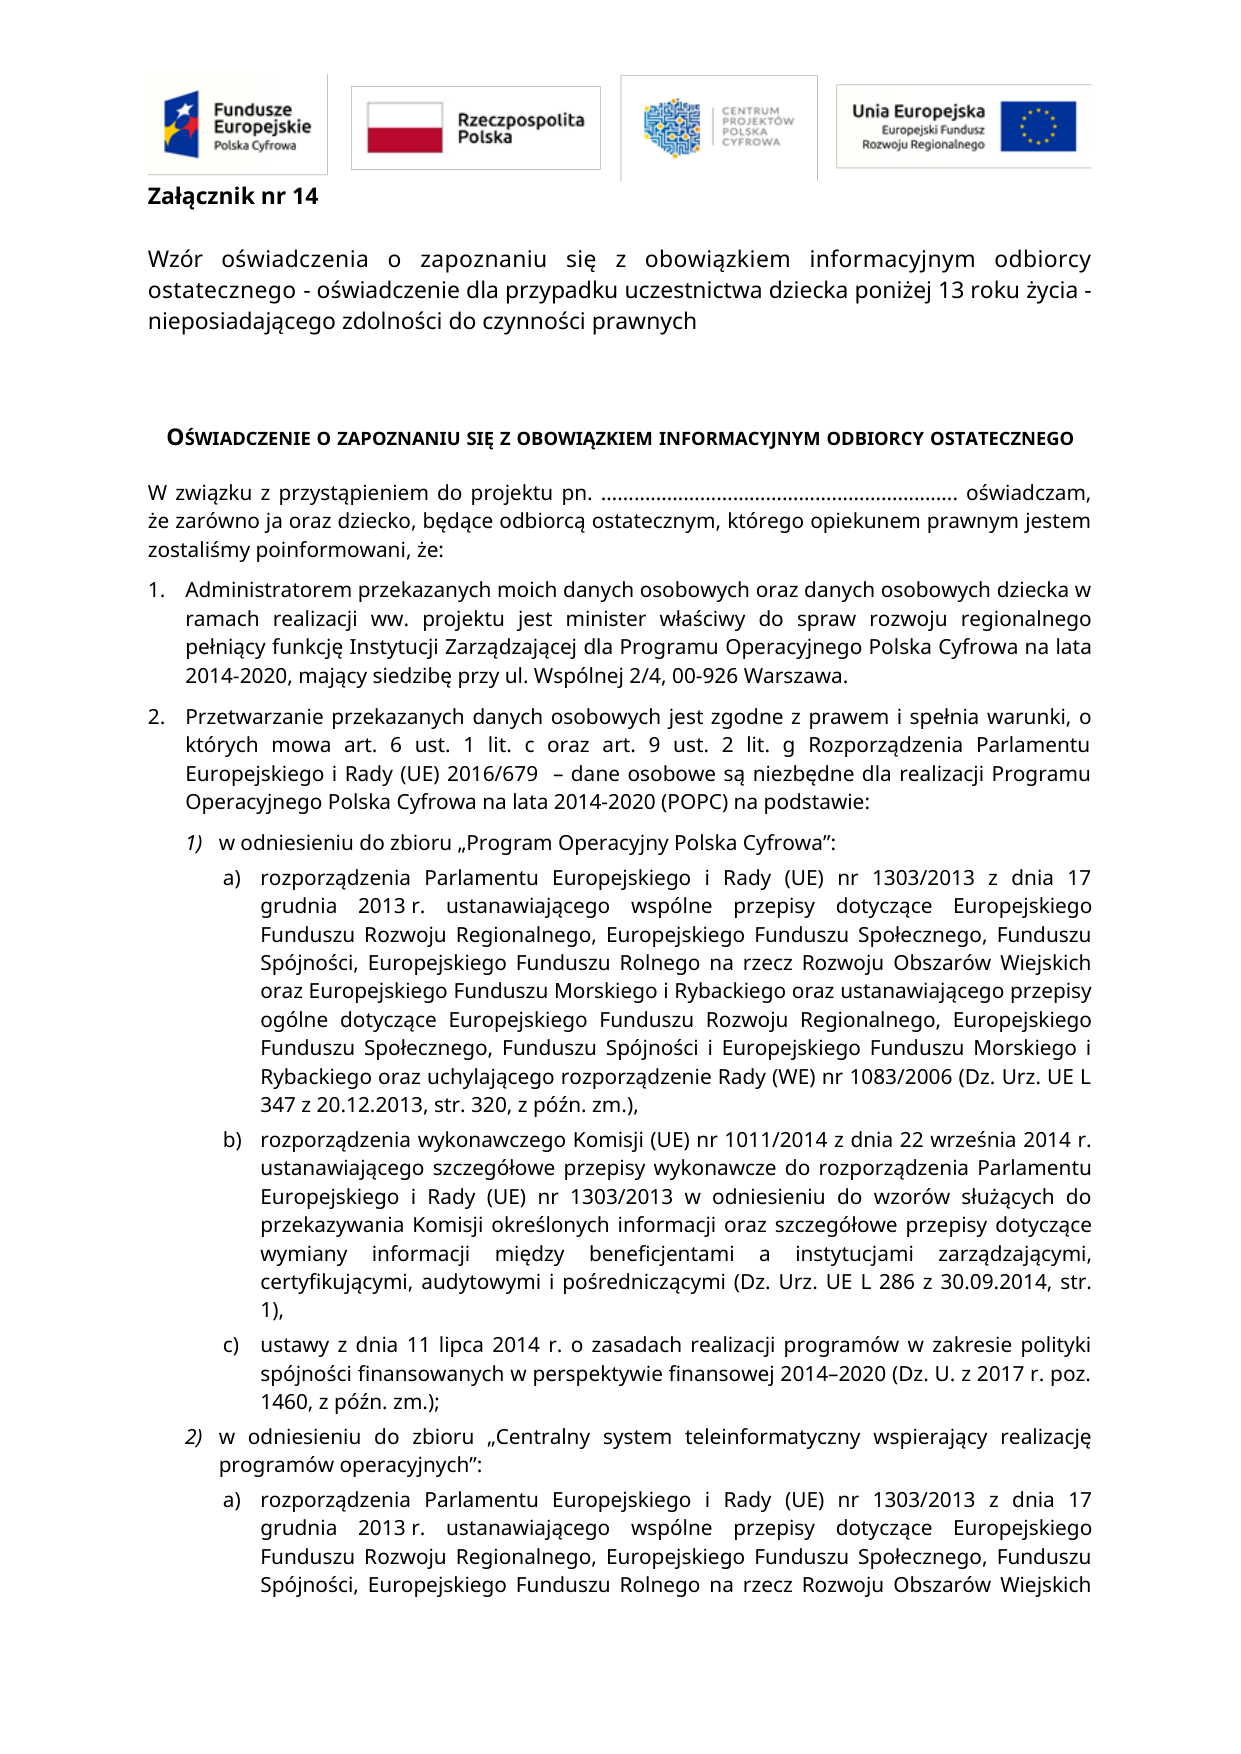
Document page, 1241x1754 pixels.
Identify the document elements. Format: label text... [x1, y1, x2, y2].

list w odniesieniu do zbioru „Centralny system teleinformatyczny wspierający realizację programów operacyjnych”: [185, 1422, 1093, 1479]
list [223, 1485, 1093, 1599]
list ustawy z dnia 11 lipca 2014 r. o zasadach realizacji programów w zakresie polityki spójności finansowanych w perspektywie finansowej 2014–2020 (Dz. U. z 2017 r. poz. 1460, z późn. zm.); [223, 1330, 1093, 1416]
text Oświadczenie o zapoznaniu się z obowiązkiem informacyjnym odbiorcy ostatecznego [148, 421, 1093, 452]
list Przetwarzanie przekazanych danych osobowych jest zgodne z prawem i spełnia warunki, o których mowa art. 6 ust. 1 lit. c oraz art. 9 ust. 2 lit. g Rozporządzenia Parlamentu Europejskiego i Rady (UE) 2016/679 – dane osobowe są niezbędne dla realizacji Programu Operacyjnego Polska Cyfrowa na lata 2014-2020 (POPC) na podstawie: [148, 702, 1093, 816]
list w odniesieniu do zbioru „Program Operacyjny Polska Cyfrowa”: [185, 828, 1093, 857]
list rozporządzenia Parlamentu Europejskiego i Rady (UE) nr 1303/2013 z dnia 17 grudnia 2013 r. ustanawiającego wspólne przepisy dotyczące Europejskiego Funduszu Rozwoju Regionalnego, Europejskiego Funduszu Społecznego, Funduszu Spójności, Europejskiego Funduszu Rolnego na rzecz Rozwoju Obszarów Wiejskich oraz Europejskiego Funduszu Morskiego i Rybackiego oraz ustanawiającego przepisy ogólne dotyczące Europejskiego Funduszu Rozwoju Regionalnego, Europejskiego Funduszu Społecznego, Funduszu Spójności i Europejskiego Funduszu Morskiego i Rybackiego oraz uchylającego rozporządzenie Rady (WE) nr 1083/2006 (Dz. Urz. UE L 347 z 20.12.2013, str. 320, z późn. zm.), [223, 863, 1093, 1119]
list rozporządzenia wykonawczego Komisji (UE) nr 1011/2014 z dnia 22 września 2014 r. ustanawiającego szczegółowe przepisy wykonawcze do rozporządzenia Parlamentu Europejskiego i Rady (UE) nr 1303/2013 w odniesieniu do wzorów służących do przekazywania Komisji określonych informacji oraz szczegółowe przepisy dotyczące wymiany informacji między beneficjentami a instytucjami zarządzającymi, certyfikującymi, audytowymi i pośredniczącymi (Dz. Urz. UE L 286 z 30.09.2014, str. 1), [223, 1125, 1093, 1324]
text Załącznik nr 14 [148, 180, 1093, 211]
text W związku z przystąpieniem do projektu pn. ……………………………………………………….. oświadczam, że zarówno ja oraz dziecko, będące odbiorcą ostatecznym, którego opiekunem prawnym jestem zostaliśmy poinformowani, że: [148, 478, 1093, 563]
list Administratorem przekazanych moich danych osobowych oraz danych osobowych dziecka w ramach realizacji ww. projektu jest minister właściwy do spraw rozwoju regionalnego pełniący funkcję Instytucji Zarządzającej dla Programu Operacyjnego Polska Cyfrowa na lata 2014-2020, mający siedzibę przy ul. Wspólnej 2/4, 00-926 Warszawa. [148, 576, 1093, 689]
text Wzór oświadczenia o zapoznaniu się z obowiązkiem informacyjnym odbiorcy ostatecznego - oświadczenie dla przypadku uczestnictwa dziecka poniżej 13 roku życia - nieposiadającego zdolności do czynności prawnych [148, 242, 1093, 336]
